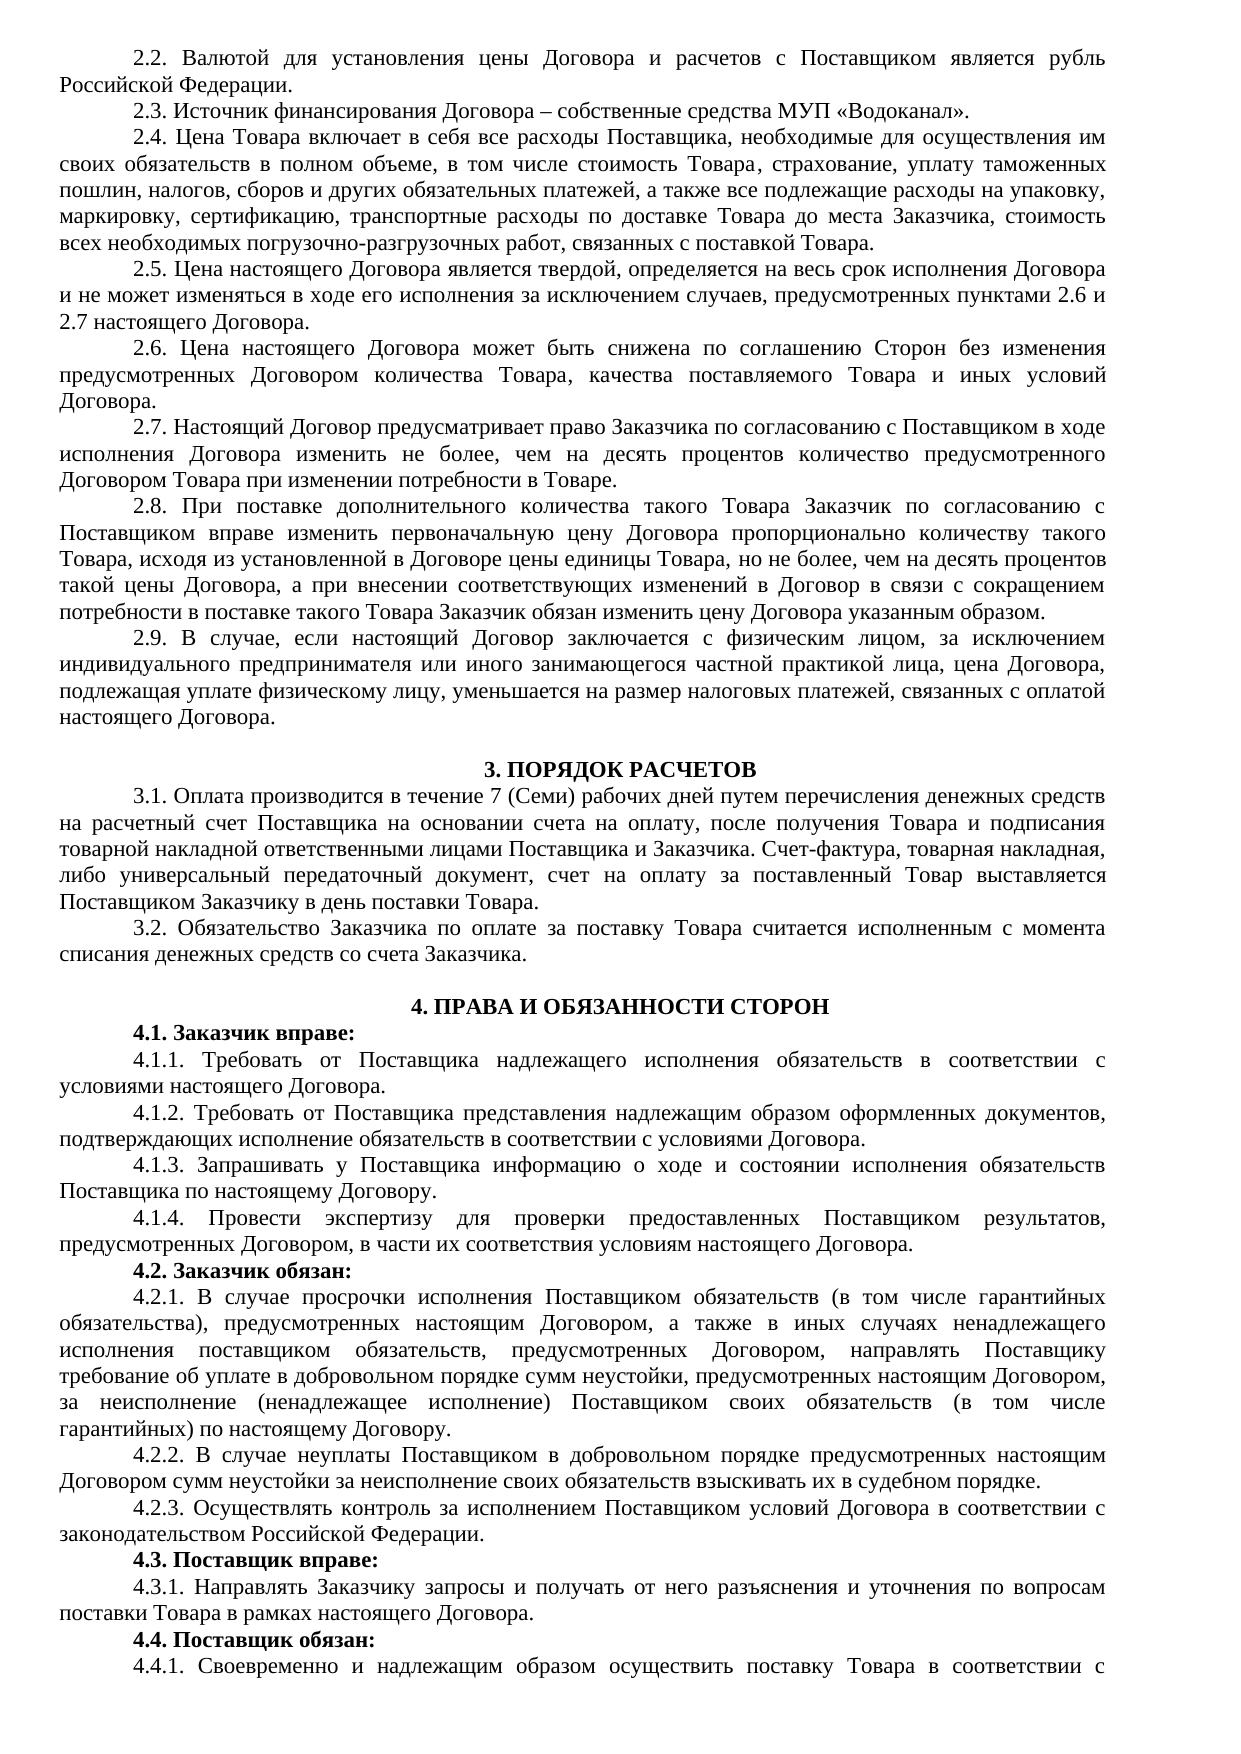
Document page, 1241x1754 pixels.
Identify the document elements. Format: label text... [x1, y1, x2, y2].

text 4.1. Заказчик вправе: [59, 1019, 1107, 1046]
text 4.1.2. Требовать от Поставщика представления надлежащим образом оформленных документов, подтверждающих исполнение обязательств в соответствии с условиями Договора. [59, 1098, 1107, 1151]
text 2.3. Источник финансирования Договора – собственные средства МУП «Водоканал». [59, 97, 1107, 123]
text 4. ПРАВА И ОБЯЗАННОСТИ СТОРОН [59, 993, 1107, 1019]
text 2.6. Цена настоящего Договора может быть снижена по соглашению Сторон без изменения предусмотренных Договором количества Товара, качества поставляемого Товара и иных условий Договора. [59, 334, 1107, 413]
text 2.7. Настоящий Договор предусматривает право Заказчика по согласованию с Поставщиком в ходе исполнения Договора изменить не более, чем на десять процентов количество предусмотренного Договором Товара при изменении потребности в Товаре. [59, 413, 1107, 492]
text 3. ПОРЯДОК РАСЧЕТОВ [59, 756, 1107, 782]
text 2.4. Цена Товара включает в себя все расходы Поставщика, необходимые для осуществления им своих обязательств в полном объеме, в том числе стоимость Товара, страхование, уплату таможенных пошлин, налогов, сборов и других обязательных платежей, а также все подлежащие расходы на упаковку, маркировку, сертификацию, транспортные расходы по доставке Товара до места Заказчика, стоимость всех необходимых погрузочно-разгрузочных работ, связанных с поставкой Товара. [59, 123, 1107, 255]
text 2.9. В случае, если настоящий Договор заключается с физическим лицом, за исключением индивидуального предпринимателя или иного занимающегося частной практикой лица, цена Договора, подлежащая уплате физическому лицу, уменьшается на размер налоговых платежей, связанных с оплатой настоящего Договора. [59, 624, 1107, 729]
text 4.2. Заказчик обязан: [59, 1257, 1107, 1283]
text 4.4. Поставщик обязан: [59, 1626, 1107, 1652]
text 4.2.1. В случае просрочки исполнения Поставщиком обязательств (в том числе гарантийных обязательства), предусмотренных настоящим Договором, а также в иных случаях ненадлежащего исполнения поставщиком обязательств, предусмотренных Договором, направлять Поставщику требование об уплате в добровольном порядке сумм неустойки, предусмотренных настоящим Договором, за неисполнение (ненадлежащее исполнение) Поставщиком своих обязательств (в том числе гарантийных) по настоящему Договору. [59, 1283, 1107, 1441]
text 4.3. Поставщик вправе: [59, 1547, 1107, 1573]
text 2.8. При поставке дополнительного количества такого Товара Заказчик по согласованию с Поставщиком вправе изменить первоначальную цену Договора пропорционально количеству такого Товара, исходя из установленной в Договоре цены единицы Товара, но не более, чем на десять процентов такой цены Договора, а при внесении соответствующих изменений в Договор в связи с сокращением потребности в поставке такого Товара Заказчик обязан изменить цену Договора указанным образом. [59, 492, 1107, 624]
text 3.2. Обязательство Заказчика по оплате за поставку Товара считается исполненным с момента списания денежных средств со счета Заказчика. [59, 914, 1107, 967]
text 3.1. Оплата производится в течение 7 (Семи) рабочих дней путем перечисления денежных средств на расчетный счет Поставщика на основании счета на оплату, после получения Товара и подписания товарной накладной ответственными лицами Поставщика и Заказчика. Счет-фактура, товарная накладная, либо универсальный передаточный документ, счет на оплату за поставленный Товар выставляется Поставщиком Заказчику в день поставки Товара. [59, 782, 1107, 914]
text 4.3.1. Направлять Заказчику запросы и получать от него разъяснения и уточнения по вопросам поставки Товара в рамках настоящего Договора. [59, 1573, 1107, 1626]
text 2.5. Цена настоящего Договора является твердой, определяется на весь срок исполнения Договора и не может изменяться в ходе его исполнения за исключением случаев, предусмотренных пунктами 2.6 и 2.7 настоящего Договора. [59, 255, 1107, 334]
text 4.2.2. В случае неуплаты Поставщиком в добровольном порядке предусмотренных настоящим Договором сумм неустойки за неисполнение своих обязательств взыскивать их в судебном порядке. [59, 1441, 1107, 1494]
text 4.1.3. Запрашивать у Поставщика информацию о ходе и состоянии исполнения обязательств Поставщика по настоящему Договору. [59, 1151, 1107, 1204]
text 4.1.4. Провести экспертизу для проверки предоставленных Поставщиком результатов, предусмотренных Договором, в части их соответствия условиям настоящего Договора. [59, 1204, 1107, 1257]
text 2.2. Валютой для установления цены Договора и расчетов с Поставщиком является рубль Российской Федерации. [59, 44, 1107, 97]
text 4.2.3. Осуществлять контроль за исполнением Поставщиком условий Договора в соответствии с законодательством Российской Федерации. [59, 1494, 1107, 1547]
text 4.1.1. Требовать от Поставщика надлежащего исполнения обязательств в соответствии с условиями настоящего Договора. [59, 1046, 1107, 1098]
